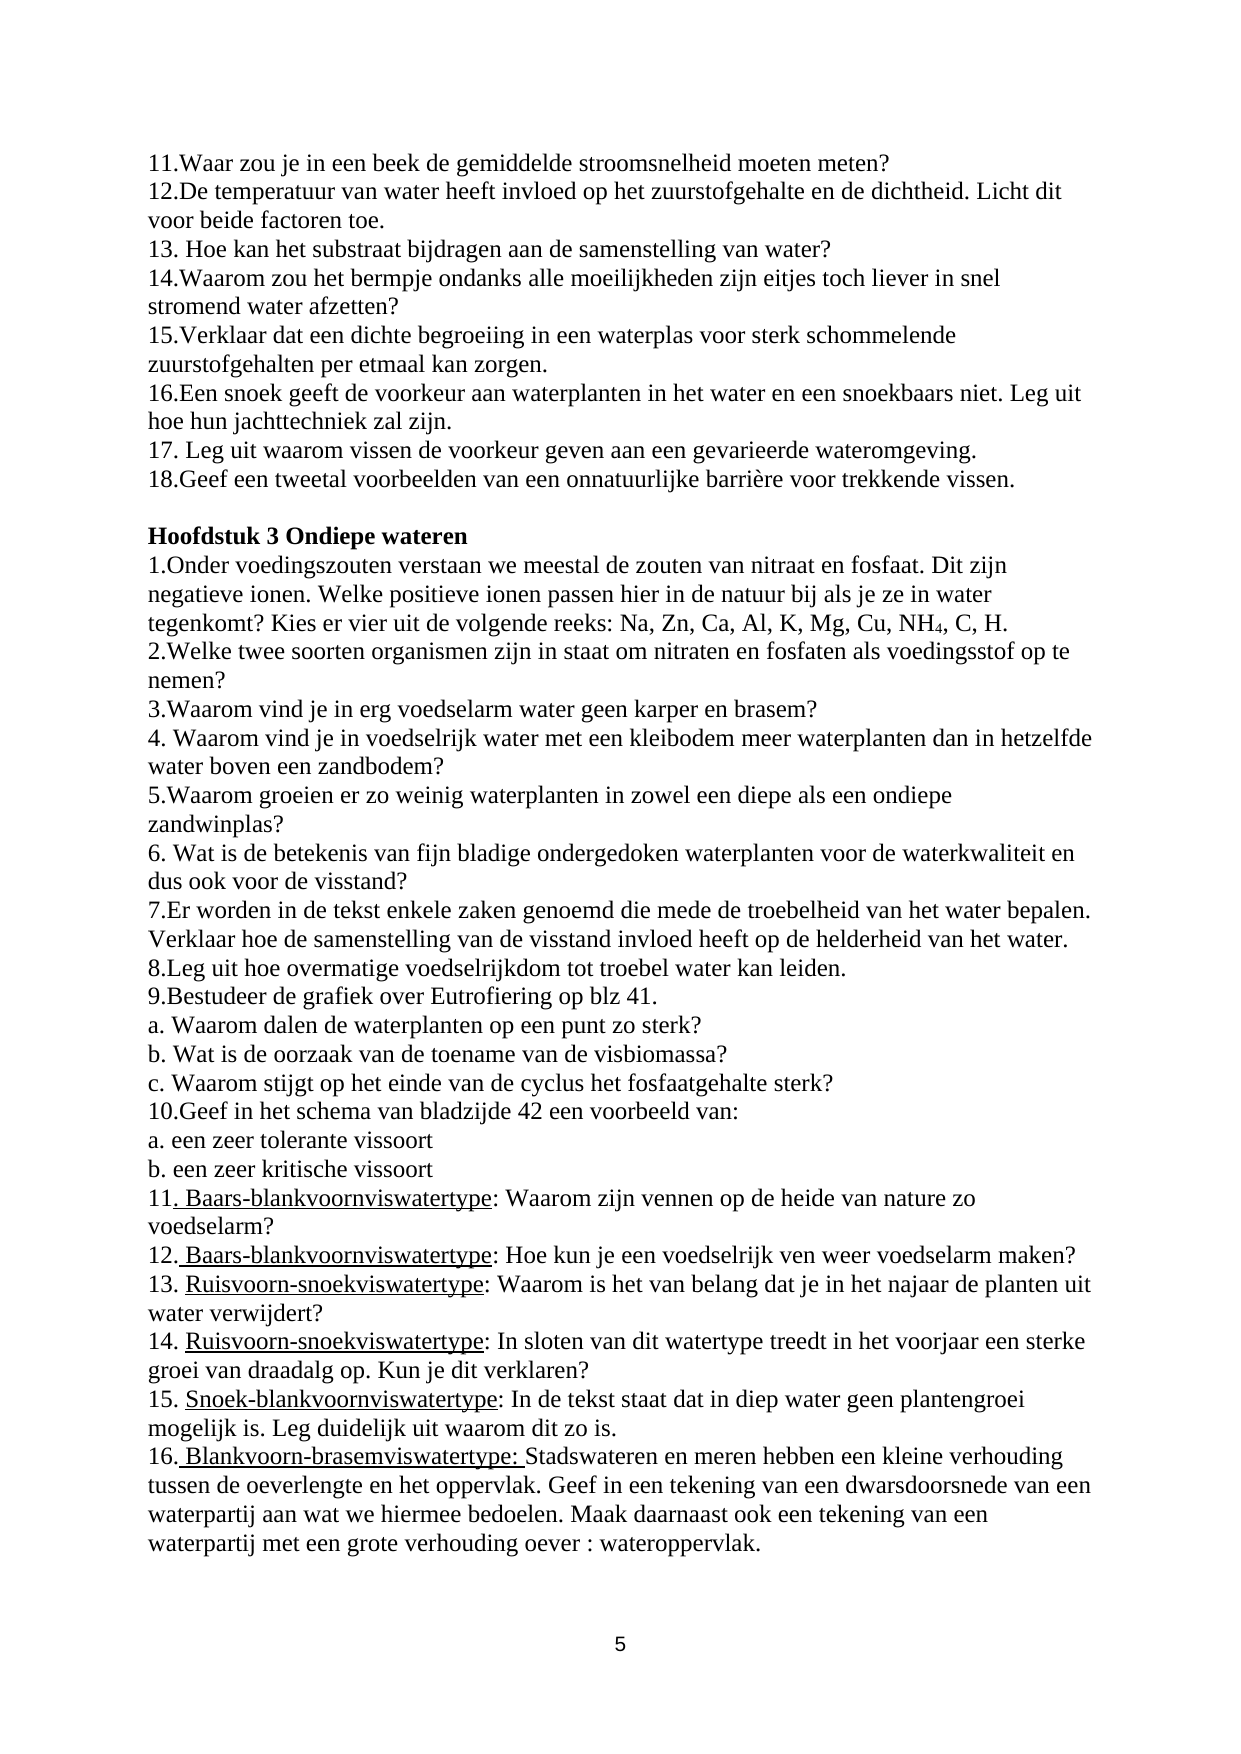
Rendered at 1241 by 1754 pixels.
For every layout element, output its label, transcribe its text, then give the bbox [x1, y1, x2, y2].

text Hoofdstuk 3 Ondiepe wateren [148, 521, 1093, 550]
text 12. Baars-blankvoornviswatertype: Hoe kun je een voedselrijk ven weer voedselarm maken? [148, 1240, 1093, 1269]
text 3.Waarom vind je in erg voedselarm water geen karper en brasem? [148, 694, 1093, 723]
text 14. Ruisvoorn-snoekviswatertype: In sloten van dit watertype treedt in het voorjaar een sterke groei van draadalg op. Kun je dit verklaren? [148, 1326, 1093, 1384]
text 11.Waar zou je in een beek de gemiddelde stroomsnelheid moeten meten? [148, 148, 1093, 176]
text 1.Onder voedingszouten verstaan we meestal de zouten van nitraat en fosfaat. Dit zijn negatieve ionen. Welke positieve ionen passen hier in de natuur bij als je ze in water tegenkomt? Kies er vier uit de volgende reeks: Na, Zn, Ca, Al, K, Mg, Cu, NH4, C, H. [148, 550, 1093, 636]
text 13. Ruisvoorn-snoekviswatertype: Waarom is het van belang dat je in het najaar de planten uit water verwijdert? [148, 1269, 1093, 1326]
text 5.Waarom groeien er zo weinig waterplanten in zowel een diepe als een ondiepe zandwinplas? [148, 780, 1093, 838]
text 2.Welke twee soorten organismen zijn in staat om nitraten en fosfaten als voedingsstof op te nemen? [148, 636, 1093, 694]
text 14.Waarom zou het bermpje ondanks alle moeilijkheden zijn eitjes toch liever in snel stromend water afzetten? [148, 263, 1093, 320]
text a. Waarom dalen de waterplanten op een punt zo sterk? [148, 1010, 1093, 1039]
text 9.Bestudeer de grafiek over Eutrofiering op blz 41. [148, 981, 1093, 1010]
text b. een zeer kritische vissoort [148, 1154, 1093, 1183]
text 13. Hoe kan het substraat bijdragen aan de samenstelling van water? [148, 234, 1093, 263]
text 16.Een snoek geeft de voorkeur aan waterplanten in het water en een snoekbaars niet. Leg uit hoe hun jachttechniek zal zijn. [148, 378, 1093, 435]
text 11. Baars-blankvoornviswatertype: Waarom zijn vennen op de heide van nature zo voedselarm? [148, 1183, 1093, 1240]
text 7.Er worden in de tekst enkele zaken genoemd die mede de troebelheid van het water bepalen. Verklaar hoe de samenstelling van de visstand invloed heeft op de helderheid van het water. [148, 895, 1093, 953]
text 4. Waarom vind je in voedselrijk water met een kleibodem meer waterplanten dan in hetzelfde water boven een zandbodem? [148, 723, 1093, 780]
text 6. Wat is de betekenis van fijn bladige ondergedoken waterplanten voor de waterkwaliteit en dus ook voor de visstand? [148, 838, 1093, 895]
text 15.Verklaar dat een dichte begroeiing in een waterplas voor sterk schommelende zuurstofgehalten per etmaal kan zorgen. [148, 320, 1093, 378]
text c. Waarom stijgt op het einde van de cyclus het fosfaatgehalte sterk? [148, 1068, 1093, 1096]
text 8.Leg uit hoe overmatige voedselrijkdom tot troebel water kan leiden. [148, 953, 1093, 981]
text 16. Blankvoorn-brasemviswatertype: Stadswateren en meren hebben een kleine verhouding tussen de oeverlengte en het oppervlak. Geef in een tekening van een dwarsdoorsnede van een waterpartij aan wat we hiermee bedoelen. Maak daarnaast ook een tekening van een waterpartij met een grote verhouding oever : wateroppervlak. [148, 1441, 1093, 1556]
text b. Wat is de oorzaak van de toename van de visbiomassa? [148, 1039, 1093, 1068]
text 12.De temperatuur van water heeft invloed op het zuurstofgehalte en de dichtheid. Licht dit voor beide factoren toe. [148, 176, 1093, 234]
text 10.Geef in het schema van bladzijde 42 een voorbeeld van: [148, 1096, 1093, 1125]
text 17. Leg uit waarom vissen de voorkeur geven aan een gevarieerde wateromgeving. [148, 435, 1093, 464]
text 18.Geef een tweetal voorbeelden van een onnatuurlijke barrière voor trekkende vissen. [148, 464, 1093, 493]
text a. een zeer tolerante vissoort [148, 1125, 1093, 1154]
text 15. Snoek-blankvoornviswatertype: In de tekst staat dat in diep water geen plantengroei mogelijk is. Leg duidelijk uit waarom dit zo is. [148, 1384, 1093, 1441]
